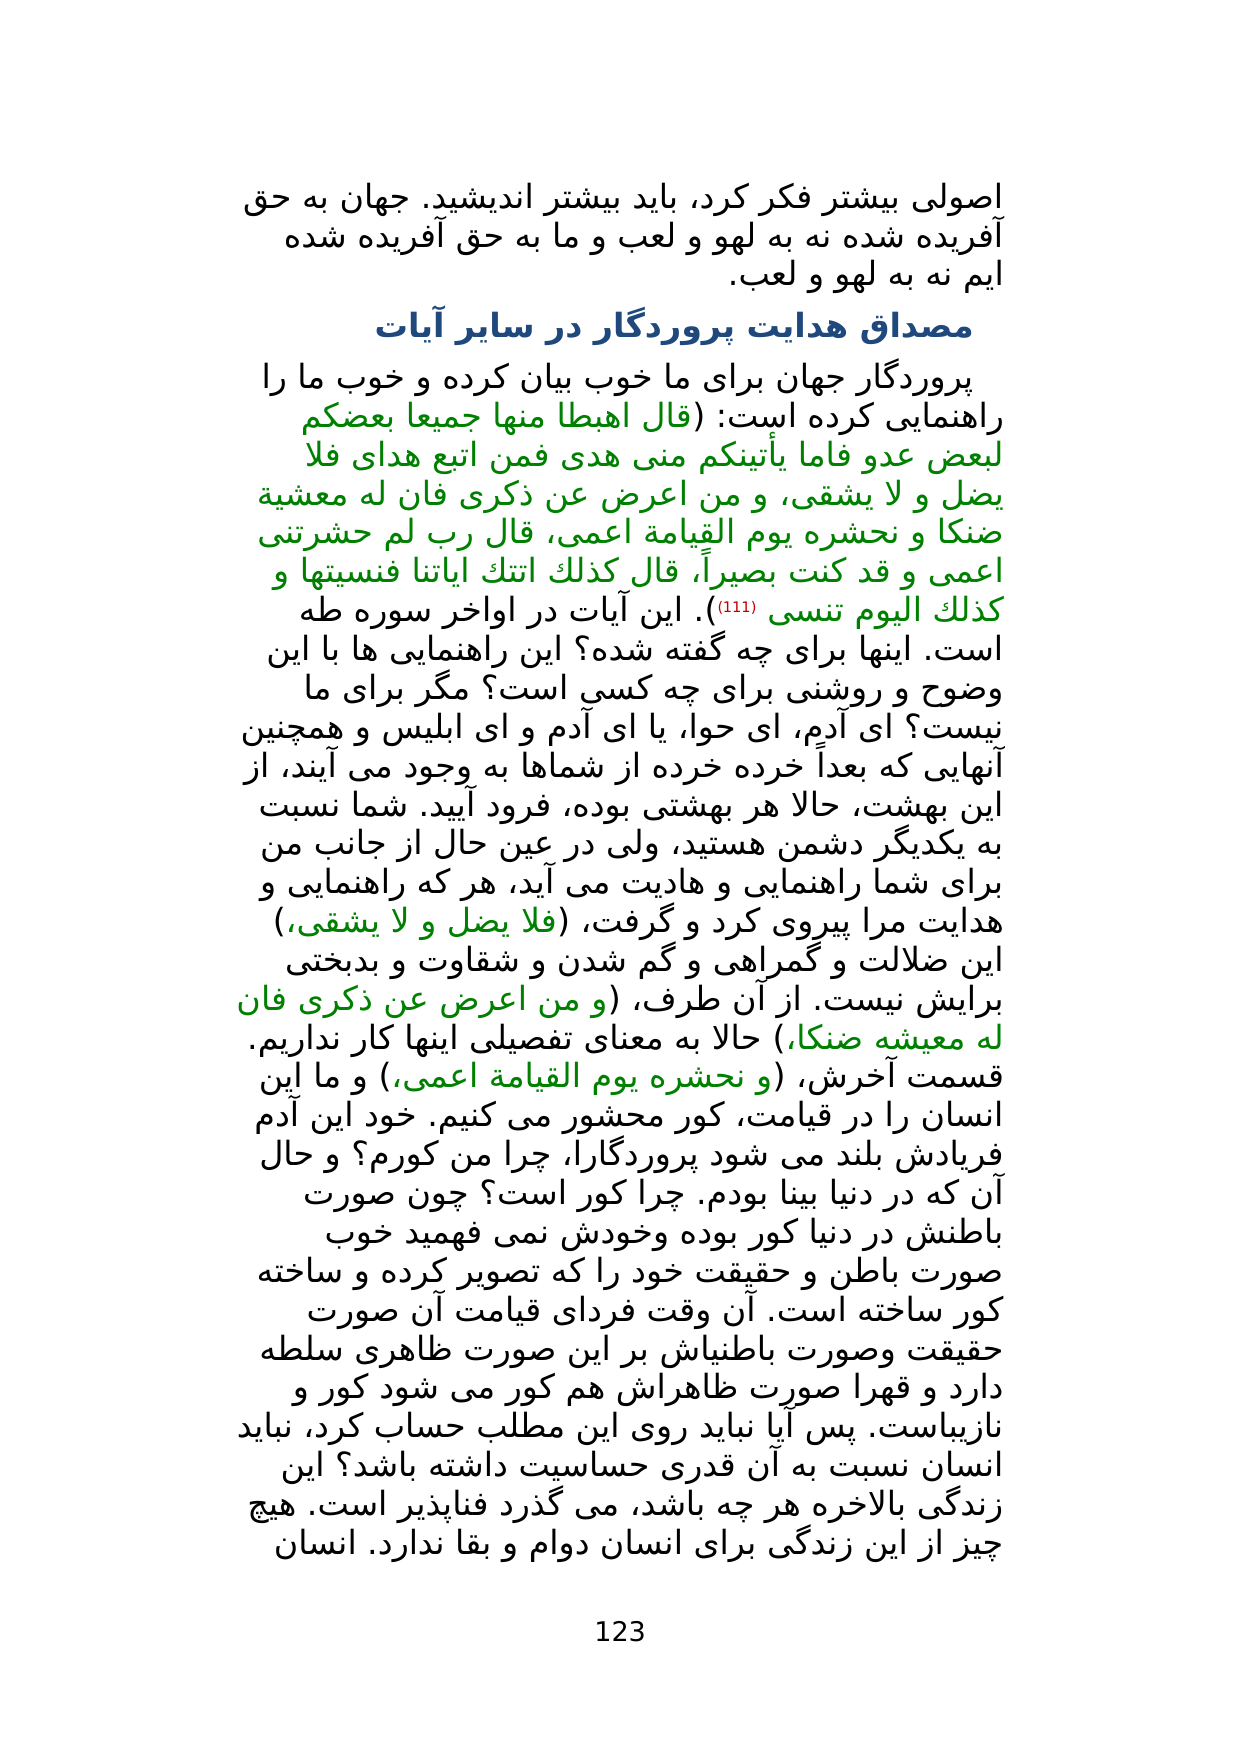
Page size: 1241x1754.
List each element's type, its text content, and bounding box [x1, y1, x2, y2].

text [236, 177, 1004, 294]
subtitle مصداق هدايت پروردگار در ساير آيات [236, 306, 1004, 345]
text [236, 358, 1004, 1562]
